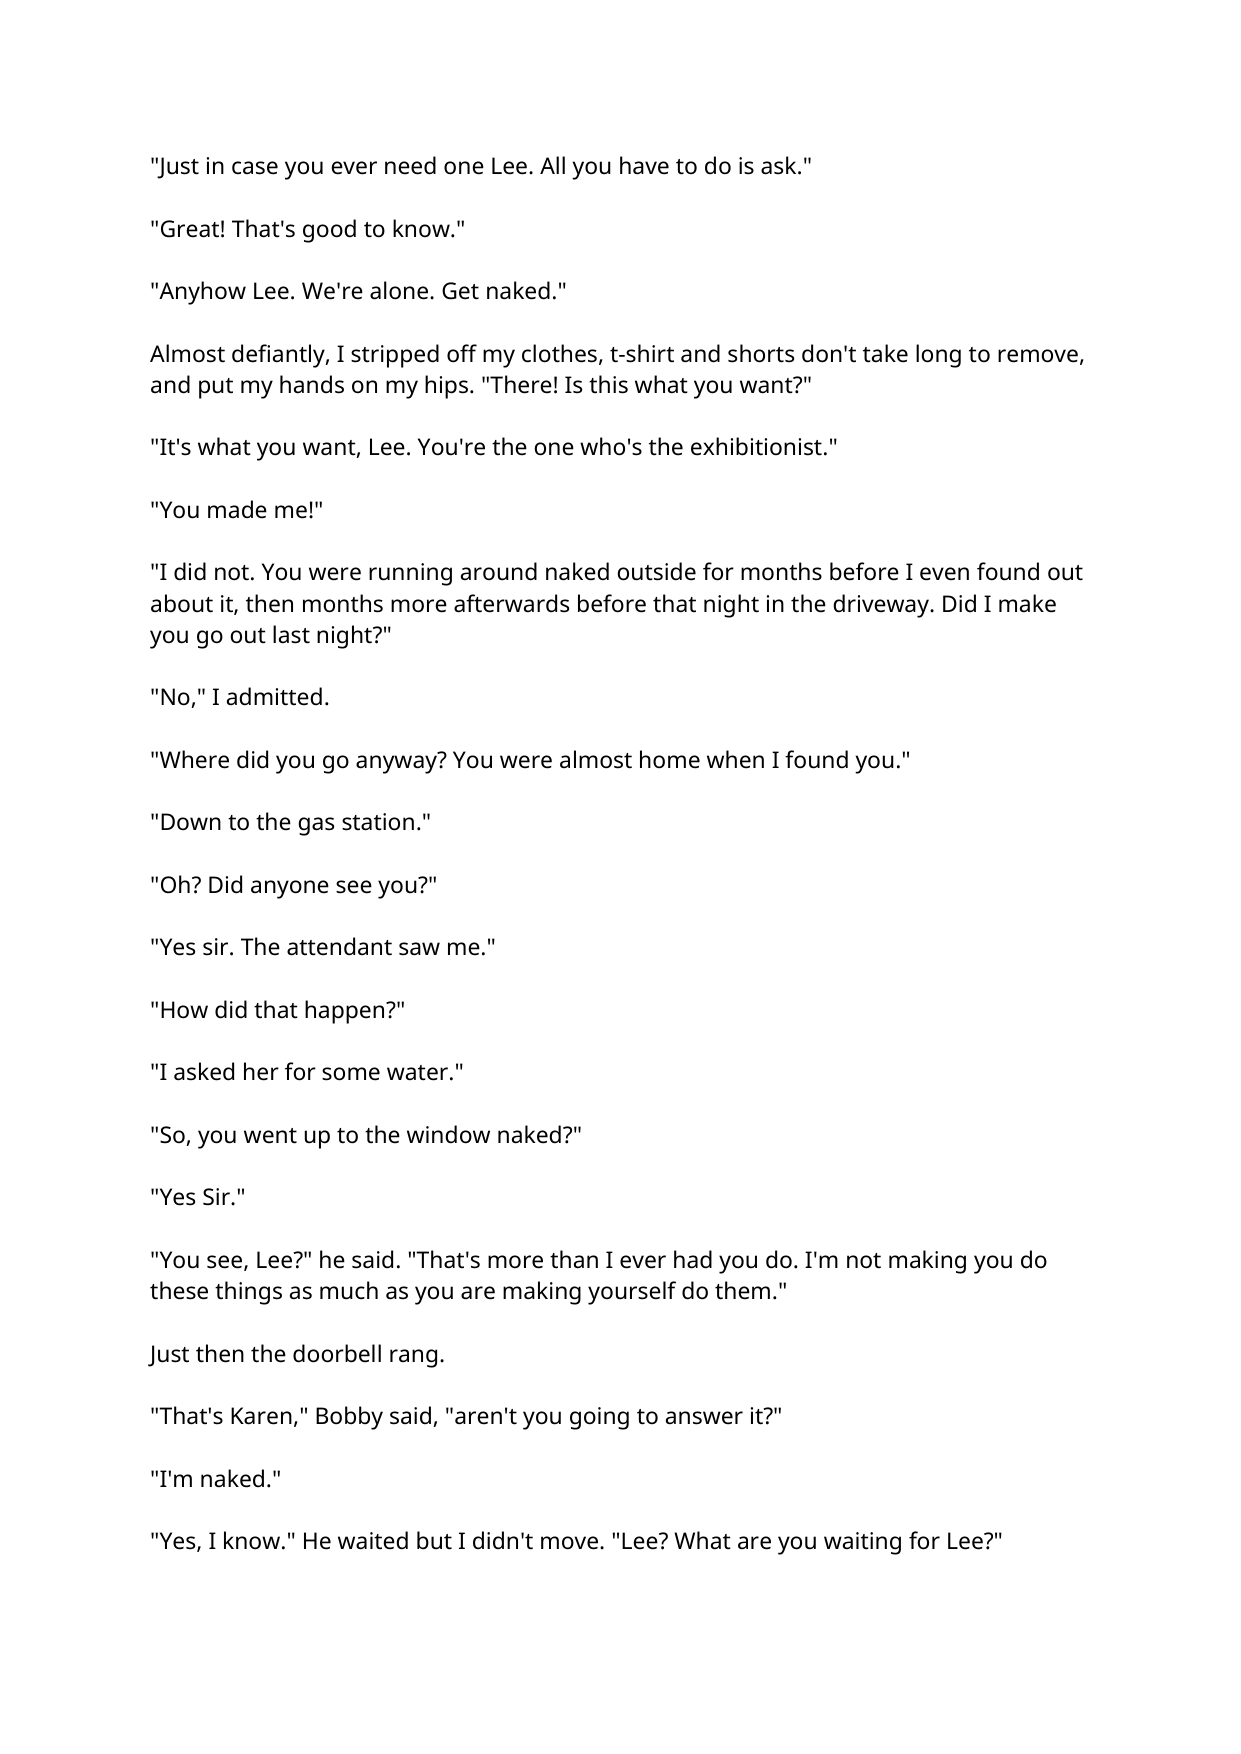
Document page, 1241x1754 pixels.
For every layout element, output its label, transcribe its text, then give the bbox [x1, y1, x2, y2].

text Almost defiantly, I stripped off my clothes, t-shirt and shorts don't take long to remove, and put my hands on my hips. "There! Is this what you want?" [150, 337, 1090, 400]
text "How did that happen?" [150, 994, 1090, 1025]
text "Oh? Did anyone see you?" [150, 869, 1090, 900]
text "Yes sir. The attendant saw me." [150, 931, 1090, 962]
text "Just in case you ever need one Lee. All you have to do is ask." [150, 150, 1090, 181]
text "So, you went up to the window naked?" [150, 1119, 1090, 1150]
text "No," I admitted. [150, 681, 1090, 712]
text "I asked her for some water." [150, 1056, 1090, 1087]
text "It's what you want, Lee. You're the one who's the exhibitionist." [150, 431, 1090, 462]
text Just then the doorbell rang. [150, 1337, 1090, 1369]
text "I'm naked." [150, 1462, 1090, 1494]
text "You see, Lee?" he said. "That's more than I ever had you do. I'm not making you do these things as much as you are making yourself do them." [150, 1244, 1090, 1306]
text "Down to the gas station." [150, 806, 1090, 837]
text "Yes, I know." He waited but I didn't move. "Lee? What are you waiting for Lee?" [150, 1525, 1090, 1556]
text "Yes Sir." [150, 1181, 1090, 1212]
text "That's Karen," Bobby said, "aren't you going to answer it?" [150, 1400, 1090, 1431]
text "Great! That's good to know." [150, 212, 1090, 244]
text "Where did you go anyway? You were almost home when I found you." [150, 744, 1090, 775]
text "Anyhow Lee. We're alone. Get naked." [150, 275, 1090, 306]
text "I did not. You were running around naked outside for months before I even found out about it, then months more afterwards before that night in the driveway. Did I make you go out last night?" [150, 556, 1090, 650]
text "You made me!" [150, 494, 1090, 525]
